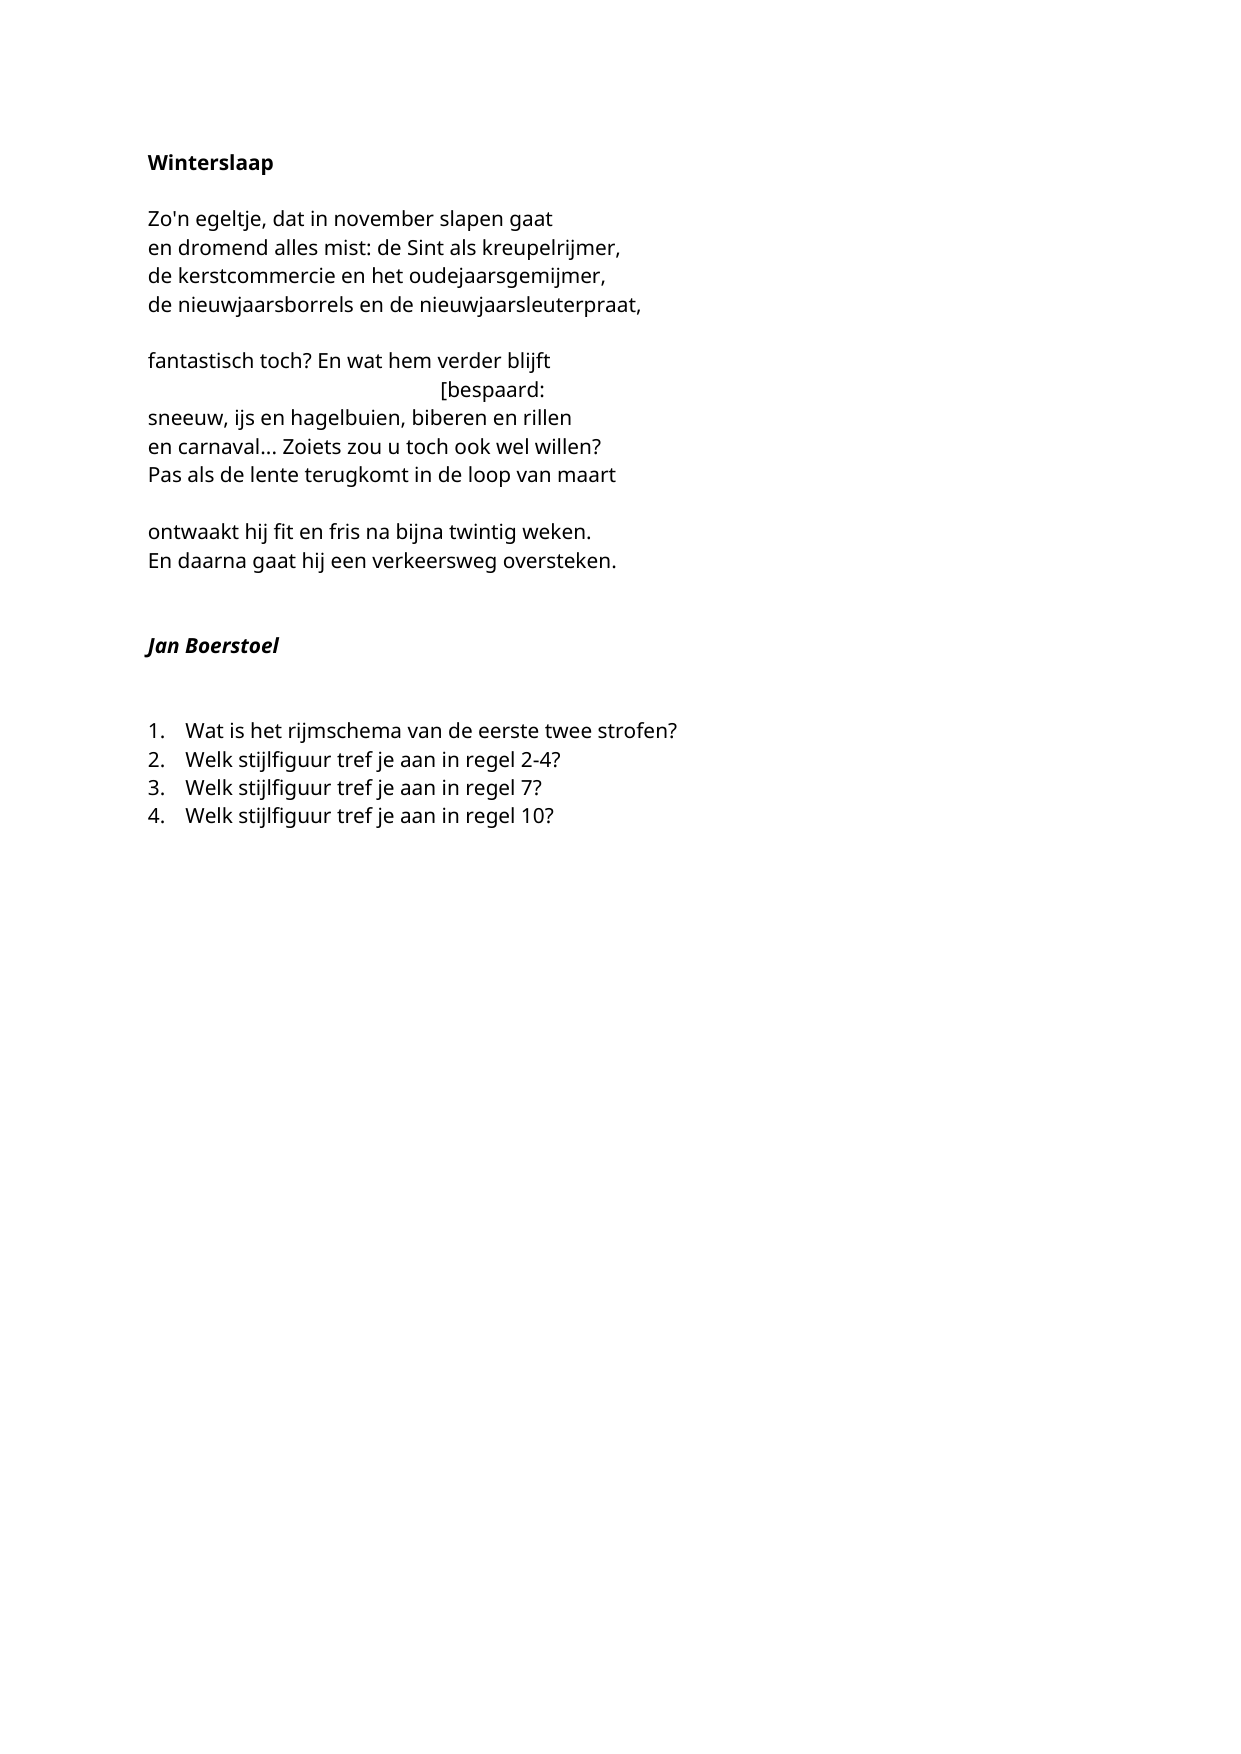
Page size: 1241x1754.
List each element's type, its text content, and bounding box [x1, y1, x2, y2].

list Welk stijlfiguur tref je aan in regel 10? [148, 802, 1093, 830]
list Welk stijlfiguur tref je aan in regel 2-4? [148, 745, 1093, 773]
text Jan Boerstoel [148, 631, 1093, 659]
text [bespaard: sneeuw, ijs en hagelbuien, biberen en rillen en carnaval... Zoiets zou u toch ook wel willen? Pas als de lente terugkomt in de loop van maart [148, 375, 1093, 489]
text Winterslaap [148, 148, 1093, 176]
text Zo'n egeltje, dat in november slapen gaat en dromend alles mist: de Sint als kreupelrijmer, de kerstcommercie en het oudejaarsgemijmer, de nieuwjaarsborrels en de nieuwjaarsleuterpraat, [148, 204, 1093, 318]
list Welk stijlfiguur tref je aan in regel 7? [148, 773, 1093, 802]
text fantastisch toch? En wat hem verder blijft [148, 347, 1093, 375]
text ontwaakt hij fit en fris na bijna twintig weken. En daarna gaat hij een verkeersweg oversteken. [148, 517, 1093, 574]
list Wat is het rijmschema van de eerste twee strofen? [148, 716, 1093, 745]
